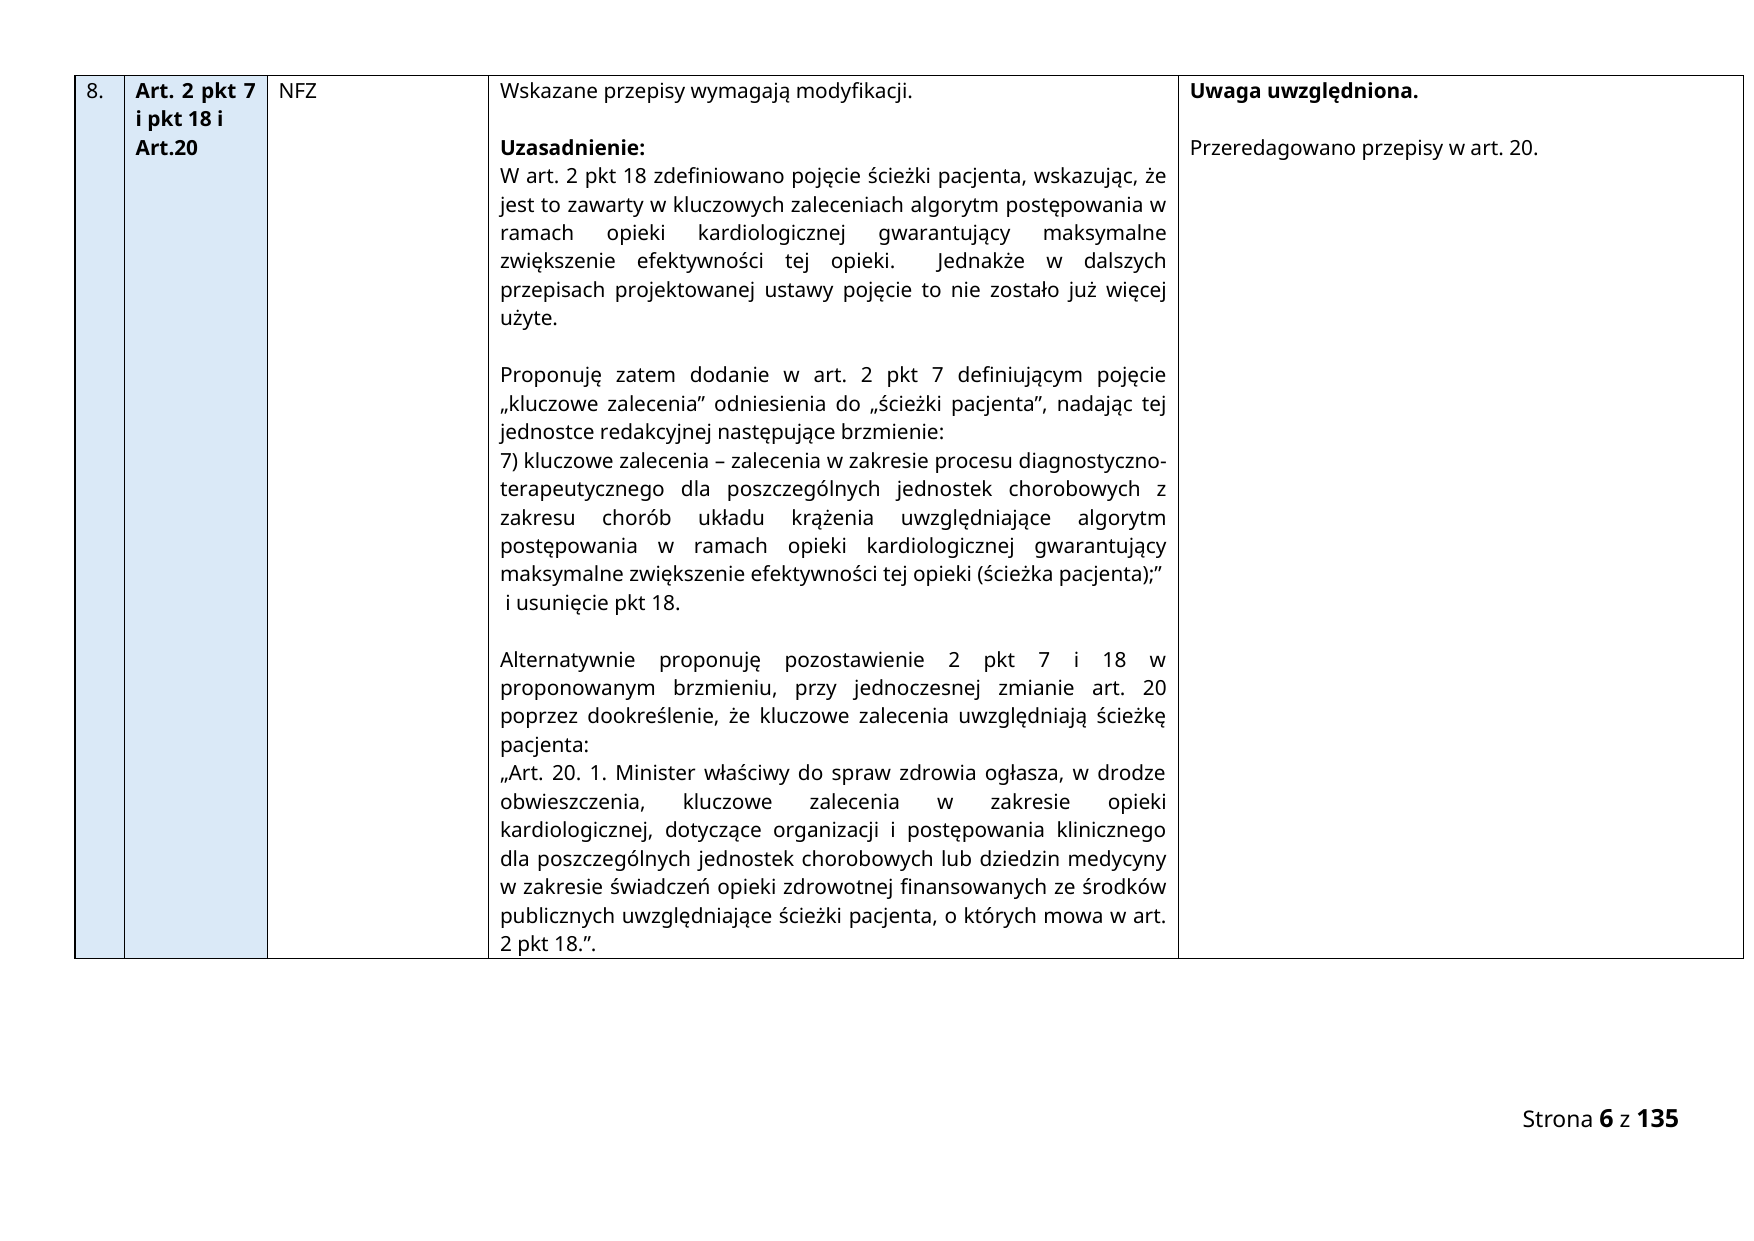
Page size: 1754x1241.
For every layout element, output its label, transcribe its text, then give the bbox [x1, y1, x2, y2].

table_cell [76, 76, 124, 958]
table_cell Art. 2 pkt 7 i pkt 18 i Art.20 [125, 76, 267, 958]
table_cell Uwaga uwzględniona. Przeredagowano przepisy w art. 20. [1179, 76, 1743, 958]
table_cell Wskazane przepisy wymagają modyfikacji. Uzasadnienie: W art. 2 pkt 18 zdefiniowano pojęcie ścieżki pacjenta, wskazując, że jest to zawarty w kluczowych zaleceniach algorytm postępowania w ramach opieki kardiologicznej gwarantujący maksymalne zwiększenie efektywności tej opieki. Jednakże w dalszych przepisach projektowanej ustawy pojęcie to nie zostało już więcej użyte. Proponuję zatem dodanie w art. 2 pkt 7 definiującym pojęcie „kluczowe zalecenia” odniesienia do „ścieżki pacjenta”, nadając tej jednostce redakcyjnej następujące brzmienie: 7) kluczowe zalecenia – zalecenia w zakresie procesu diagnostyczno-terapeutycznego dla poszczególnych jednostek chorobowych z zakresu chorób układu krążenia uwzględniające algorytm postępowania w ramach opieki kardiologicznej gwarantujący maksymalne zwiększenie efektywności tej opieki (ścieżka pacjenta);” i usunięcie pkt 18. Alternatywnie proponuję pozostawienie 2 pkt 7 i 18 w proponowanym brzmieniu, przy jednoczesnej zmianie art. 20 poprzez dookreślenie, że kluczowe zalecenia uwzględniają ścieżkę pacjenta: „Art. 20. 1. Minister właściwy do spraw zdrowia ogłasza, w drodze obwieszczenia, kluczowe zalecenia w zakresie opieki kardiologicznej, dotyczące organizacji i postępowania klinicznego dla poszczególnych jednostek chorobowych lub dziedzin medycyny w zakresie świadczeń opieki zdrowotnej finansowanych ze środków publicznych uwzględniające ścieżki pacjenta, o których mowa w art. 2 pkt 18.”. [489, 76, 1178, 958]
table_cell NFZ [268, 76, 488, 958]
